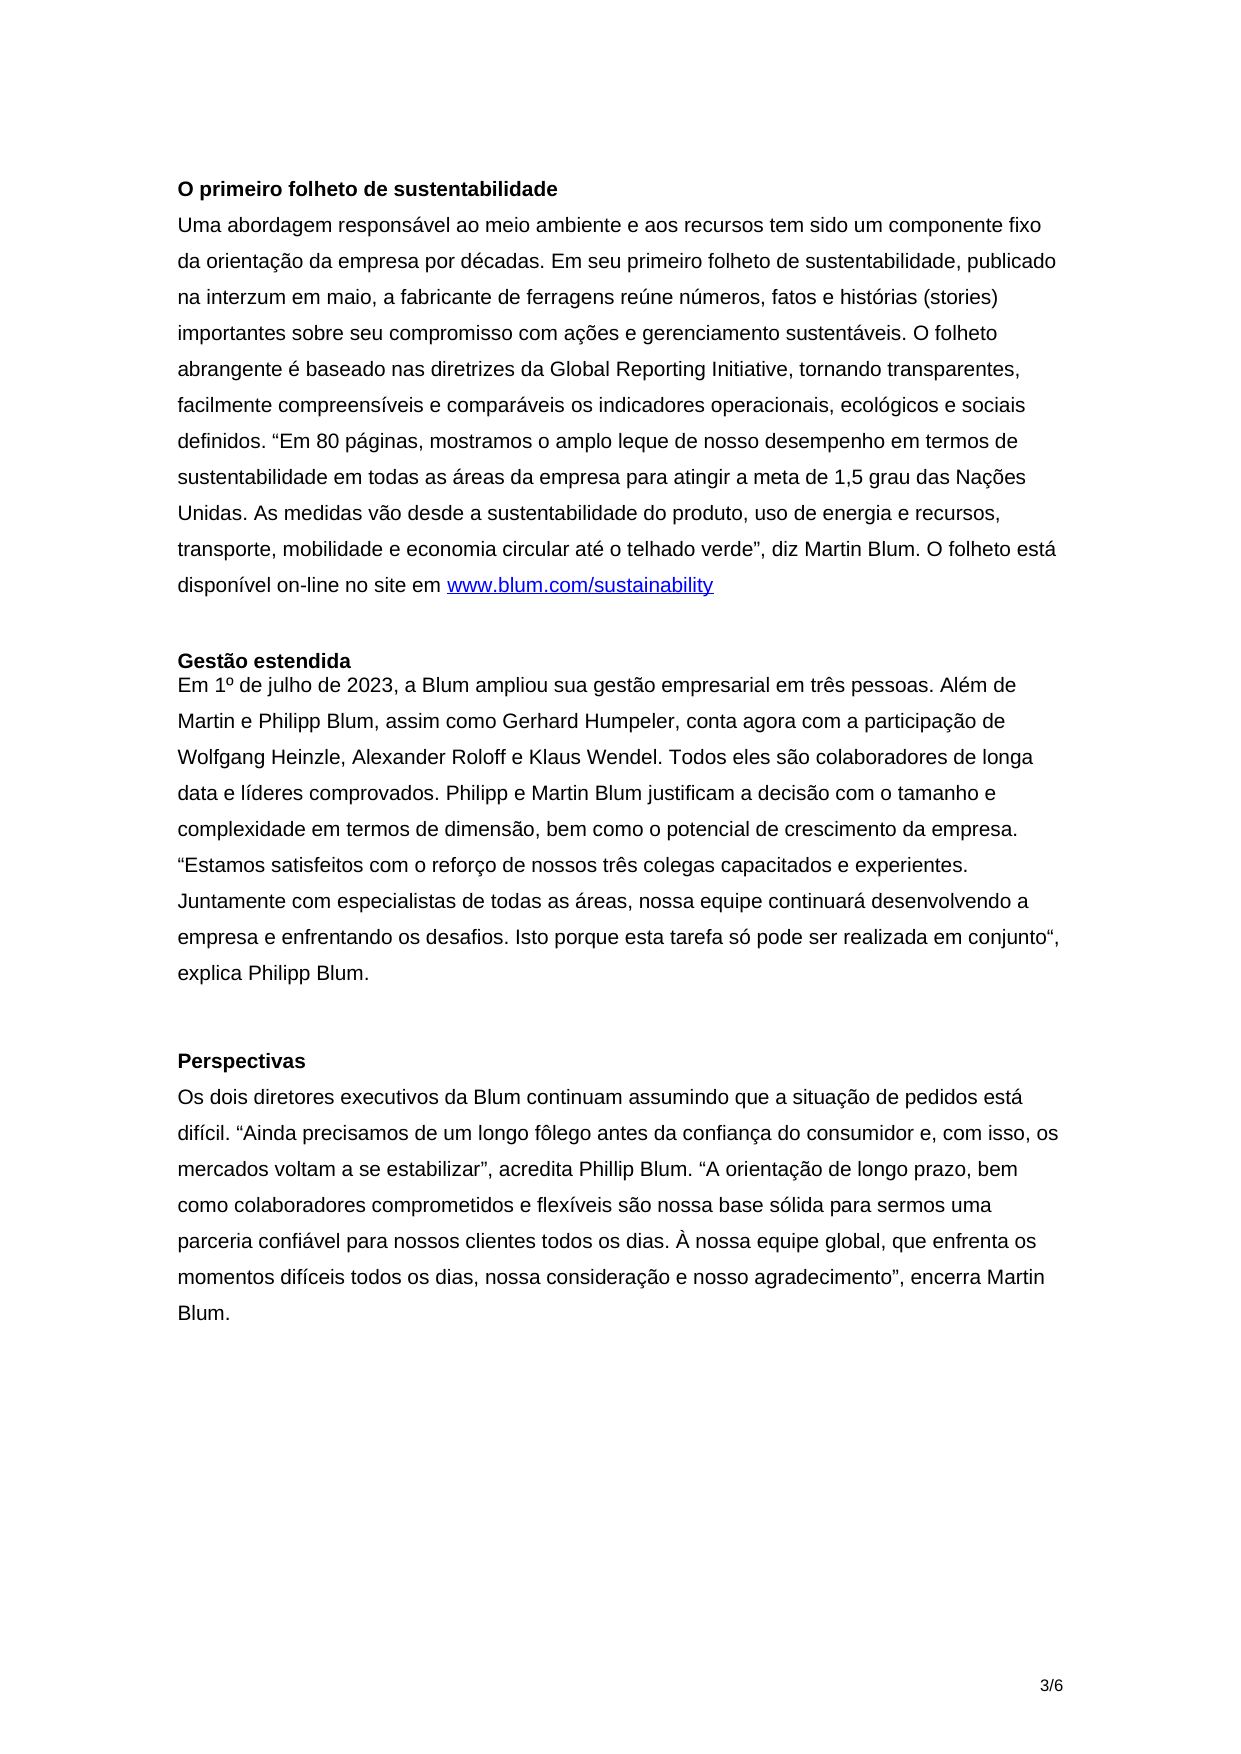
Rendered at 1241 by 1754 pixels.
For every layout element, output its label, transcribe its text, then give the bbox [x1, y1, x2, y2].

text O primeiro folheto de sustentabilidade Uma abordagem responsável ao meio ambiente e aos recursos tem sido um componente fixo da orientação da empresa por décadas. Em seu primeiro folheto de sustentabilidade, publicado na interzum em maio, a fabricante de ferragens reúne números, fatos e histórias (stories) importantes sobre seu compromisso com ações e gerenciamento sustentáveis. O folheto abrangente é baseado nas diretrizes da Global Reporting Initiative, tornando transparentes, facilmente compreensíveis e comparáveis ​​os indicadores operacionais, ecológicos e sociais definidos. “Em 80 páginas, mostramos o amplo leque de nosso desempenho em termos de sustentabilidade em todas as áreas da empresa para atingir a meta de 1,5 grau das Nações Unidas. As medidas vão desde a sustentabilidade do produto, uso de energia e recursos, transporte, mobilidade e economia circular até o telhado verde”, diz Martin Blum. O folheto está disponível on-line no site em www.blum.com/sustainability [177, 177, 1063, 596]
text Em 1º de julho de 2023, a Blum ampliou sua gestão empresarial em três pessoas. Além de Martin e Philipp Blum, assim como Gerhard Humpeler, conta agora com a participação de Wolfgang Heinzle, Alexander Roloff e Klaus Wendel. Todos eles são colaboradores de longa data e líderes comprovados. Philipp e Martin Blum justificam a decisão com o tamanho e complexidade em termos de dimensão, bem como o potencial de crescimento da empresa. “Estamos satisfeitos com o reforço de nossos três colegas capacitados e experientes. Juntamente com especialistas de todas as áreas, nossa equipe continuará desenvolvendo a empresa e enfrentando os desafios. Isto porque esta tarefa só pode ser realizada em conjunto“, explica Philipp Blum. [177, 673, 1063, 984]
text Perspectivas Os dois diretores executivos da Blum continuam assumindo que a situação de pedidos está difícil. “Ainda precisamos de um longo fôlego antes da confiança do consumidor e, com isso, os mercados voltam a se estabilizar”, acredita Phillip Blum. “A orientação de longo prazo, bem como colaboradores comprometidos e flexíveis são nossa base sólida para sermos uma parceria confiável para nossos clientes todos os dias. À nossa equipe global, que enfrenta os momentos difíceis todos os dias, nossa consideração e nosso agradecimento”, encerra Martin Blum. [177, 1049, 1063, 1324]
text Gestão estendida [177, 649, 1063, 673]
